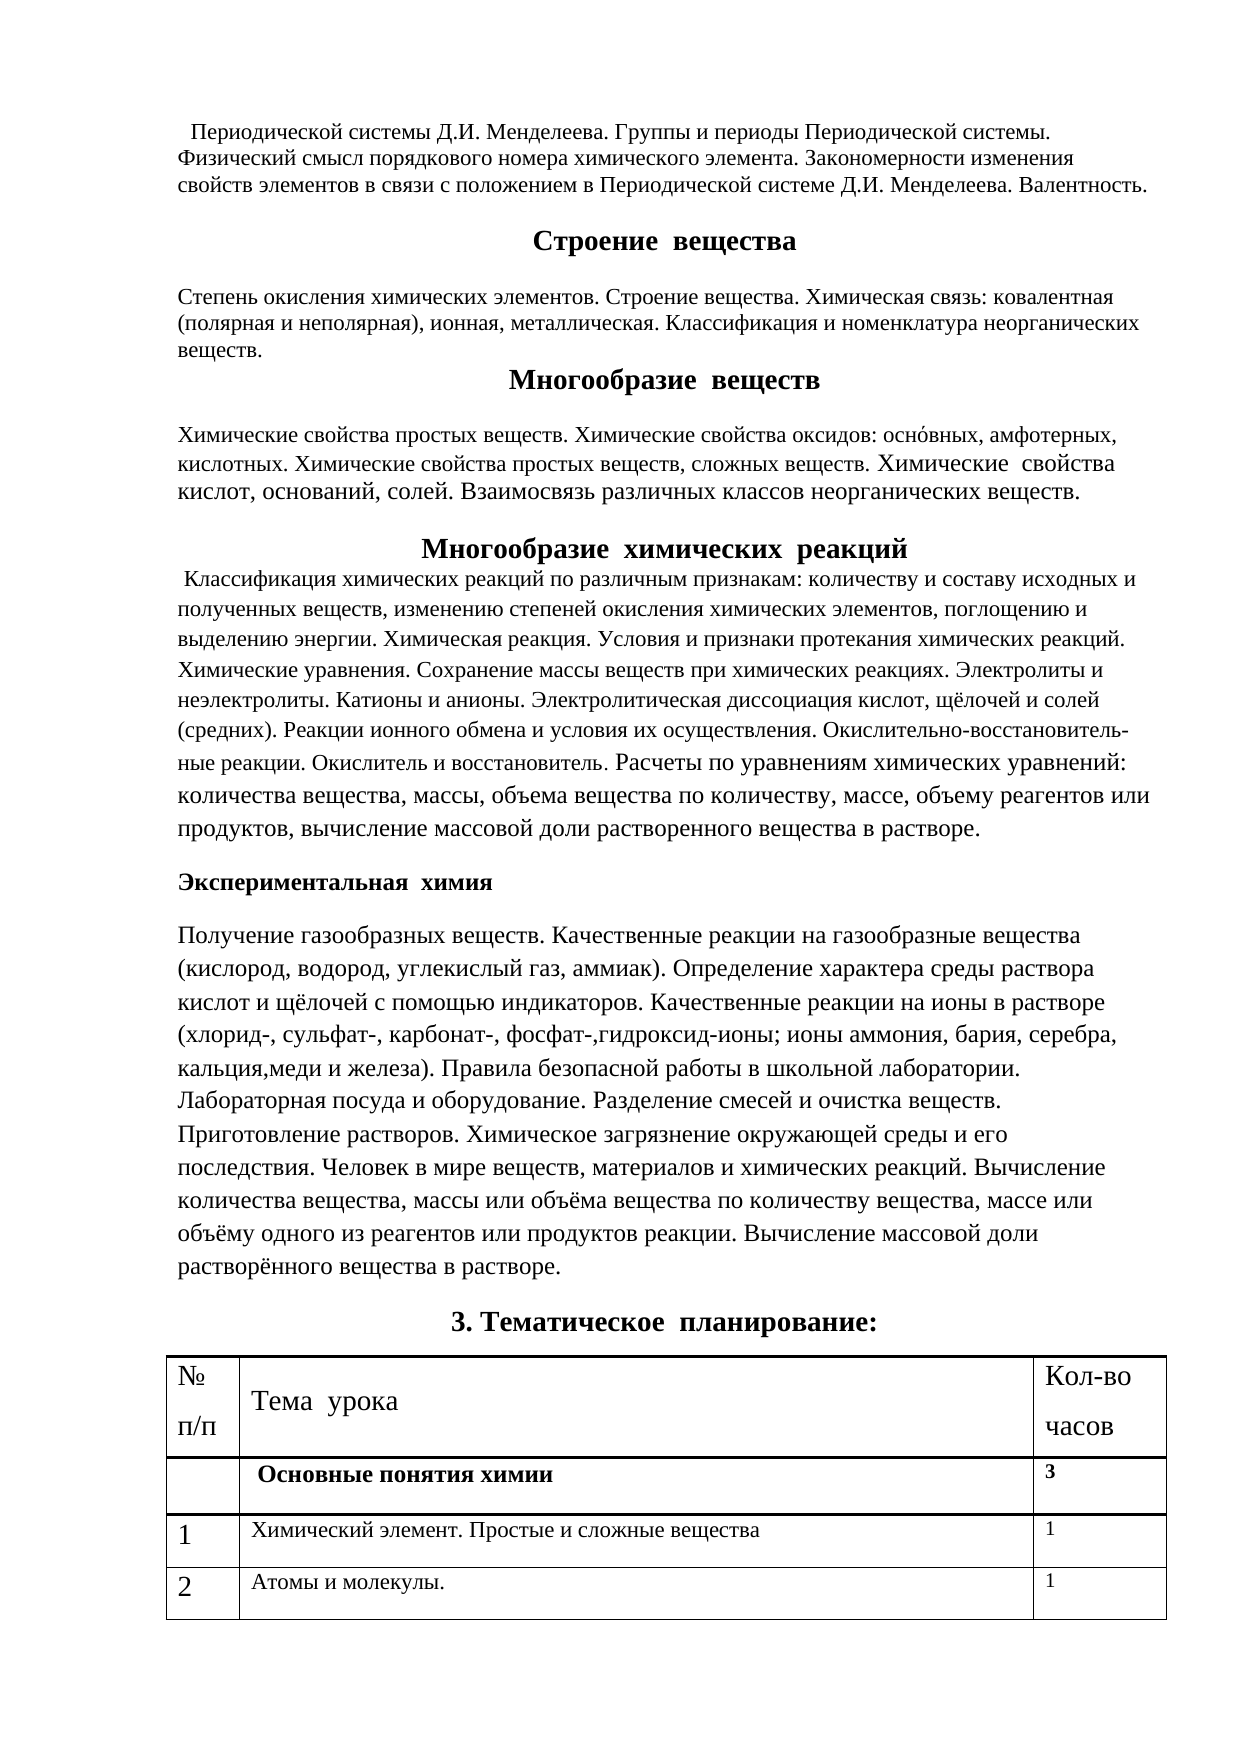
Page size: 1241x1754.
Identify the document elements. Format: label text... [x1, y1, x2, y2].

text Химические свойства простых веществ. Химические свойства оксидов: оснόвных, амфотерных, кислотных. Химические свойства простых веществ, сложных веществ. Химические свойства кислот, оснований, солей. Взаимосвязь различных классов неорганических веществ. [177, 421, 1152, 505]
table_cell Атомы и молекулы. [240, 1568, 1033, 1619]
text Многообразие химических реакций [177, 532, 1152, 565]
text (полярная и неполярная), ионная, металлическая. Классификация и номенклатура неорганических веществ. [177, 309, 1152, 362]
table_header № п/п [167, 1358, 239, 1456]
table_cell 1 [1034, 1568, 1166, 1619]
text Получение газообразных веществ. Качественные реакции на газообразные вещества (кислород, водород, углекислый газ, аммиак). Определение характера среды раствора кислот и щёлочей с помощью индикаторов. Качественные реакции на ионы в растворе (хлорид-, сульфат-, карбонат-, фосфат-,гидроксид-ионы; ионы аммония, бария, серебра, кальция,меди и железа). Правила безопасной работы в школьной лаборатории. Лабораторная посуда и оборудование. Разделение смесей и очистка веществ. Приготовление растворов. Химическое загрязнение окружающей среды и его последствия. Человек в мире веществ, материалов и химических реакций. Вычисление количества вещества, массы или объёма вещества по количеству вещества, массе или объёму одного из реагентов или продуктов реакции. Вычисление массовой доли растворённого вещества в растворе. [177, 921, 1152, 1279]
table_cell 2 [167, 1568, 239, 1619]
text Периодической системы Д.И. Менделеева. Группы и периоды Периодической системы. Физический смысл порядкового номера химического элемента. Закономерности изменения свойств элементов в связи с положением в Периодической системе Д.И. Менделеева. Валентность. [177, 118, 1152, 197]
text Экспериментальная химия [177, 867, 1152, 895]
text Степень окисления химических элементов. Строение вещества. Химическая связь: ковалентная [177, 283, 1152, 309]
table_cell 1 [1034, 1516, 1166, 1567]
table_cell Химический элемент. Простые и сложные вещества [240, 1516, 1033, 1567]
table_cell Основные понятия химии [240, 1459, 1033, 1513]
table_cell [167, 1459, 239, 1513]
text Строение вещества [177, 223, 1152, 257]
table_header Тема урока [240, 1358, 1033, 1456]
table_cell 3 [1034, 1459, 1166, 1513]
text 3. Тематическое планирование: [177, 1304, 1152, 1338]
text Классификация химических реакций по различным признакам: количеству и составу исходных и полученных веществ, изменению степеней окисления химических элементов, поглощению и выделению энергии. Химическая реакция. Условия и признаки протекания химических реакций. Химические уравнения. Сохранение массы веществ при химических реакциях. Электролиты и неэлектролиты. Катионы и анионы. Электролитическая диссоциация кислот, щёлочей и солей (средних). Реакции ионного обмена и условия их осуществления. Окислительно-восстановитель-ные реакции. Окислитель и восстановитель. Расчеты по уравнениям химических уравнений: количества вещества, массы, объема вещества по количеству, массе, объему реагентов или продуктов, вычисление массовой доли растворенного вещества в растворе. [177, 565, 1152, 842]
table_cell 1 [167, 1516, 239, 1567]
table_header Кол-во часов [1034, 1358, 1166, 1456]
text Многообразие веществ [177, 362, 1152, 396]
